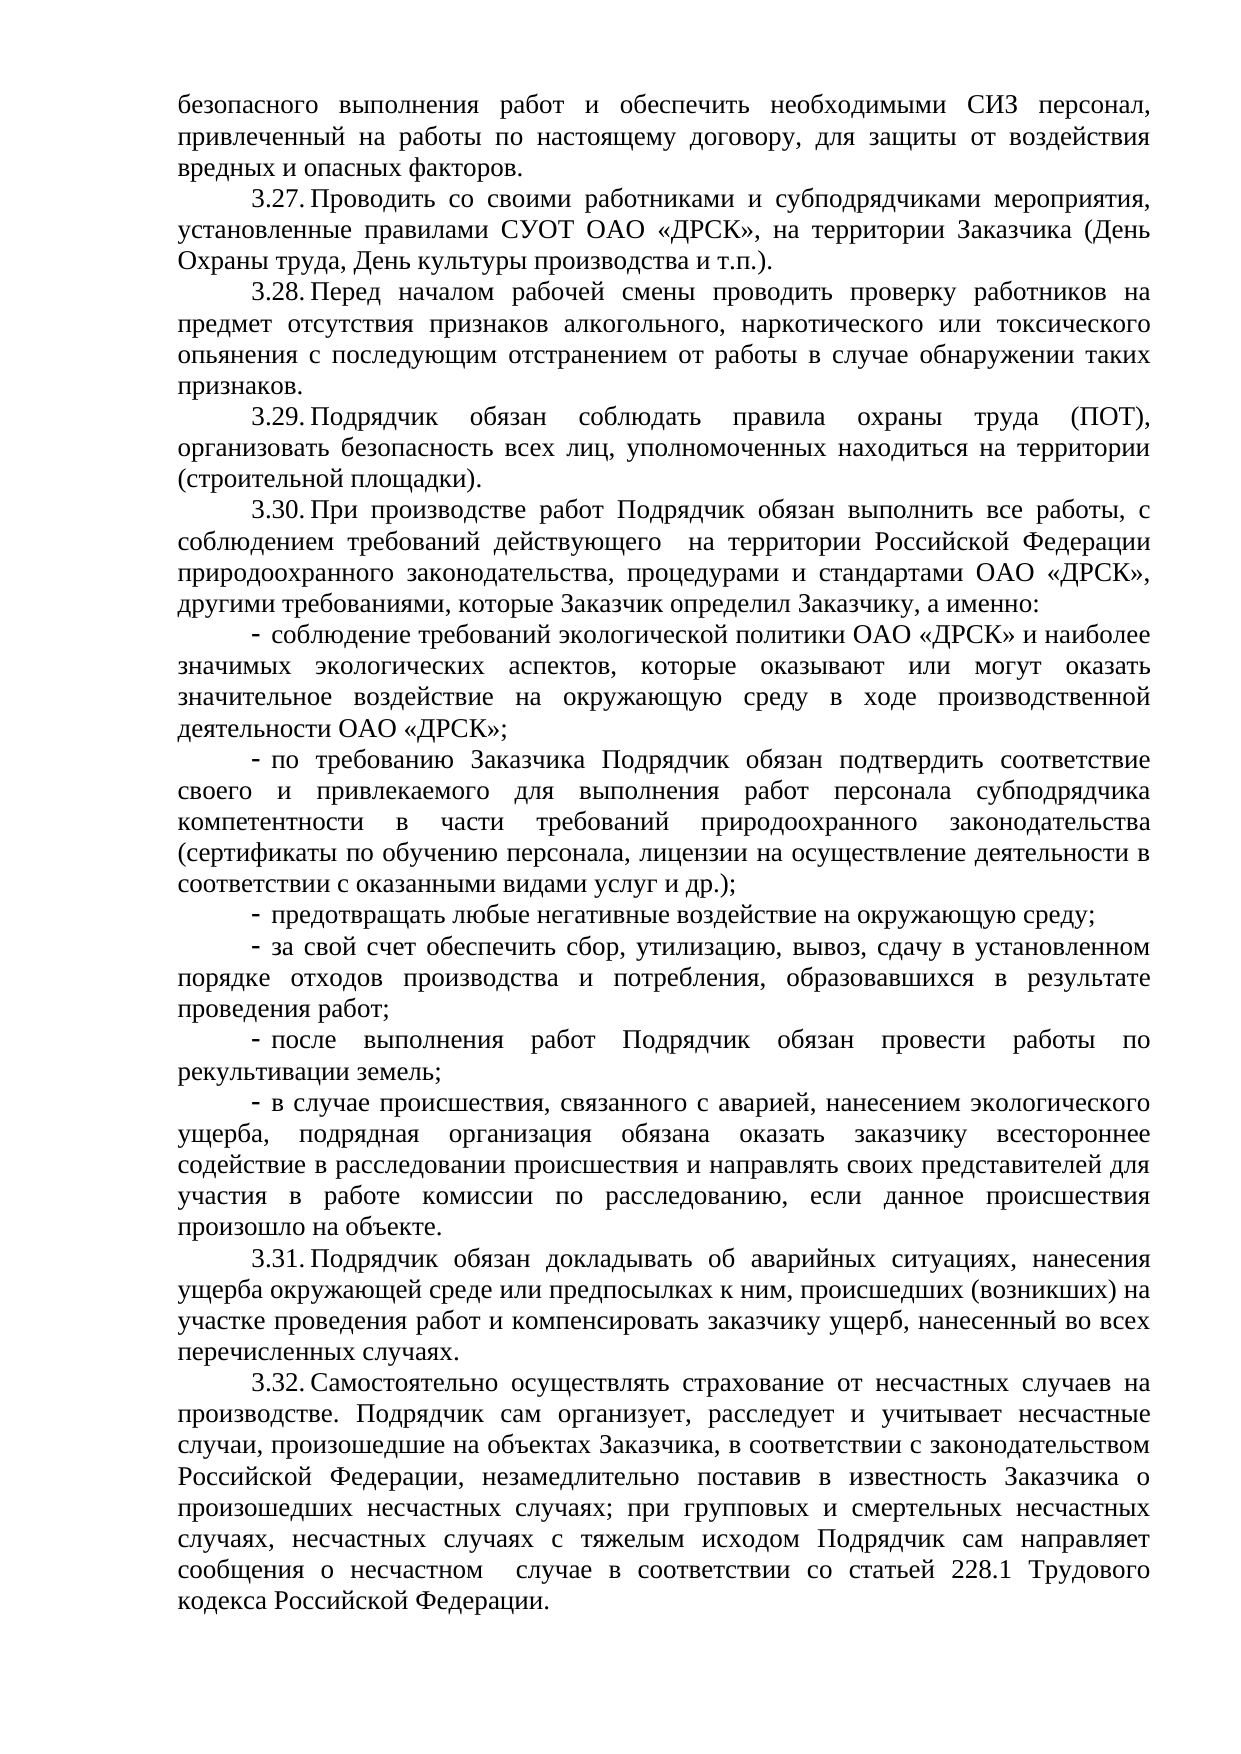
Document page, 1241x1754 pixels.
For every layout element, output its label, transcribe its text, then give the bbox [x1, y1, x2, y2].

list предотвращать любые негативные воздействие на окружающую среду; [177, 899, 1152, 930]
list Подрядчик обязан докладывать об аварийных ситуациях, нанесения ущерба окружающей среде или предпосылках к ним, происшедших (возникших) на участке проведения работ и компенсировать заказчику ущерб, нанесенный во всех перечисленных случаях. [177, 1242, 1152, 1366]
list Перед началом рабочей смены проводить проверку работников на предмет отсутствия признаков алкогольного, наркотического или токсического опьянения с последующим отстранением от работы в случае обнаружении таких признаков. [177, 276, 1152, 400]
list Подрядчик обязан соблюдать правила охраны труда (ПОТ), организовать безопасность всех лиц, уполномоченных находиться на территории (строительной площадки). [177, 400, 1152, 493]
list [177, 89, 1152, 182]
list за свой счет обеспечить сбор, утилизацию, вывоз, сдачу в установленном порядке отходов производства и потребления, образовавшихся в результате проведения работ; [177, 930, 1152, 1023]
list в случае происшествия, связанного с аварией, нанесением экологического ущерба, подрядная организация обязана оказать заказчику всестороннее содействие в расследовании происшествия и направлять своих представителей для участия в работе комиссии по расследованию, если данное происшествия произошло на объекте. [177, 1086, 1152, 1242]
list При производстве работ Подрядчик обязан выполнить все работы, с соблюдением требований действующего на территории Российской Федерации природоохранного законодательства, процедурами и стандартами ОАО «ДРСК», другими требованиями, которые Заказчик определил Заказчику, а именно: [177, 493, 1152, 618]
list после выполнения работ Подрядчик обязан провести работы по рекультивации земель; [177, 1023, 1152, 1086]
list Самостоятельно осуществлять страхование от несчастных случаев на производстве. Подрядчик сам организует, расследует и учитывает несчастные случаи, произошедшие на объектах Заказчика, в соответствии с законодательством Российской Федерации, незамедлительно поставив в известность Заказчика о произошедших несчастных случаях; при групповых и смертельных несчастных случаях, несчастных случаях с тяжелым исходом Подрядчик сам направляет сообщения о несчастном случае в соответствии со статьей 228.1 Трудового кодекса Российской Федерации. [177, 1366, 1152, 1615]
list по требованию Заказчика Подрядчик обязан подтвердить соответствие своего и привлекаемого для выполнения работ персонала субподрядчика компетентности в части требований природоохранного законодательства (сертификаты по обучению персонала, лицензии на осуществление деятельности в соответствии с оказанными видами услуг и др.); [177, 743, 1152, 899]
list Проводить со своими работниками и субподрядчиками мероприятия, установленные правилами СУОТ ОАО «ДРСК», на территории Заказчика (День Охраны труда, День культуры производства и т.п.). [177, 182, 1152, 276]
list соблюдение требований экологической политики ОАО «ДРСК» и наиболее значимых экологических аспектов, которые оказывают или могут оказать значительное воздействие на окружающую среду в ходе производственной деятельности ОАО «ДРСК»; [177, 618, 1152, 743]
